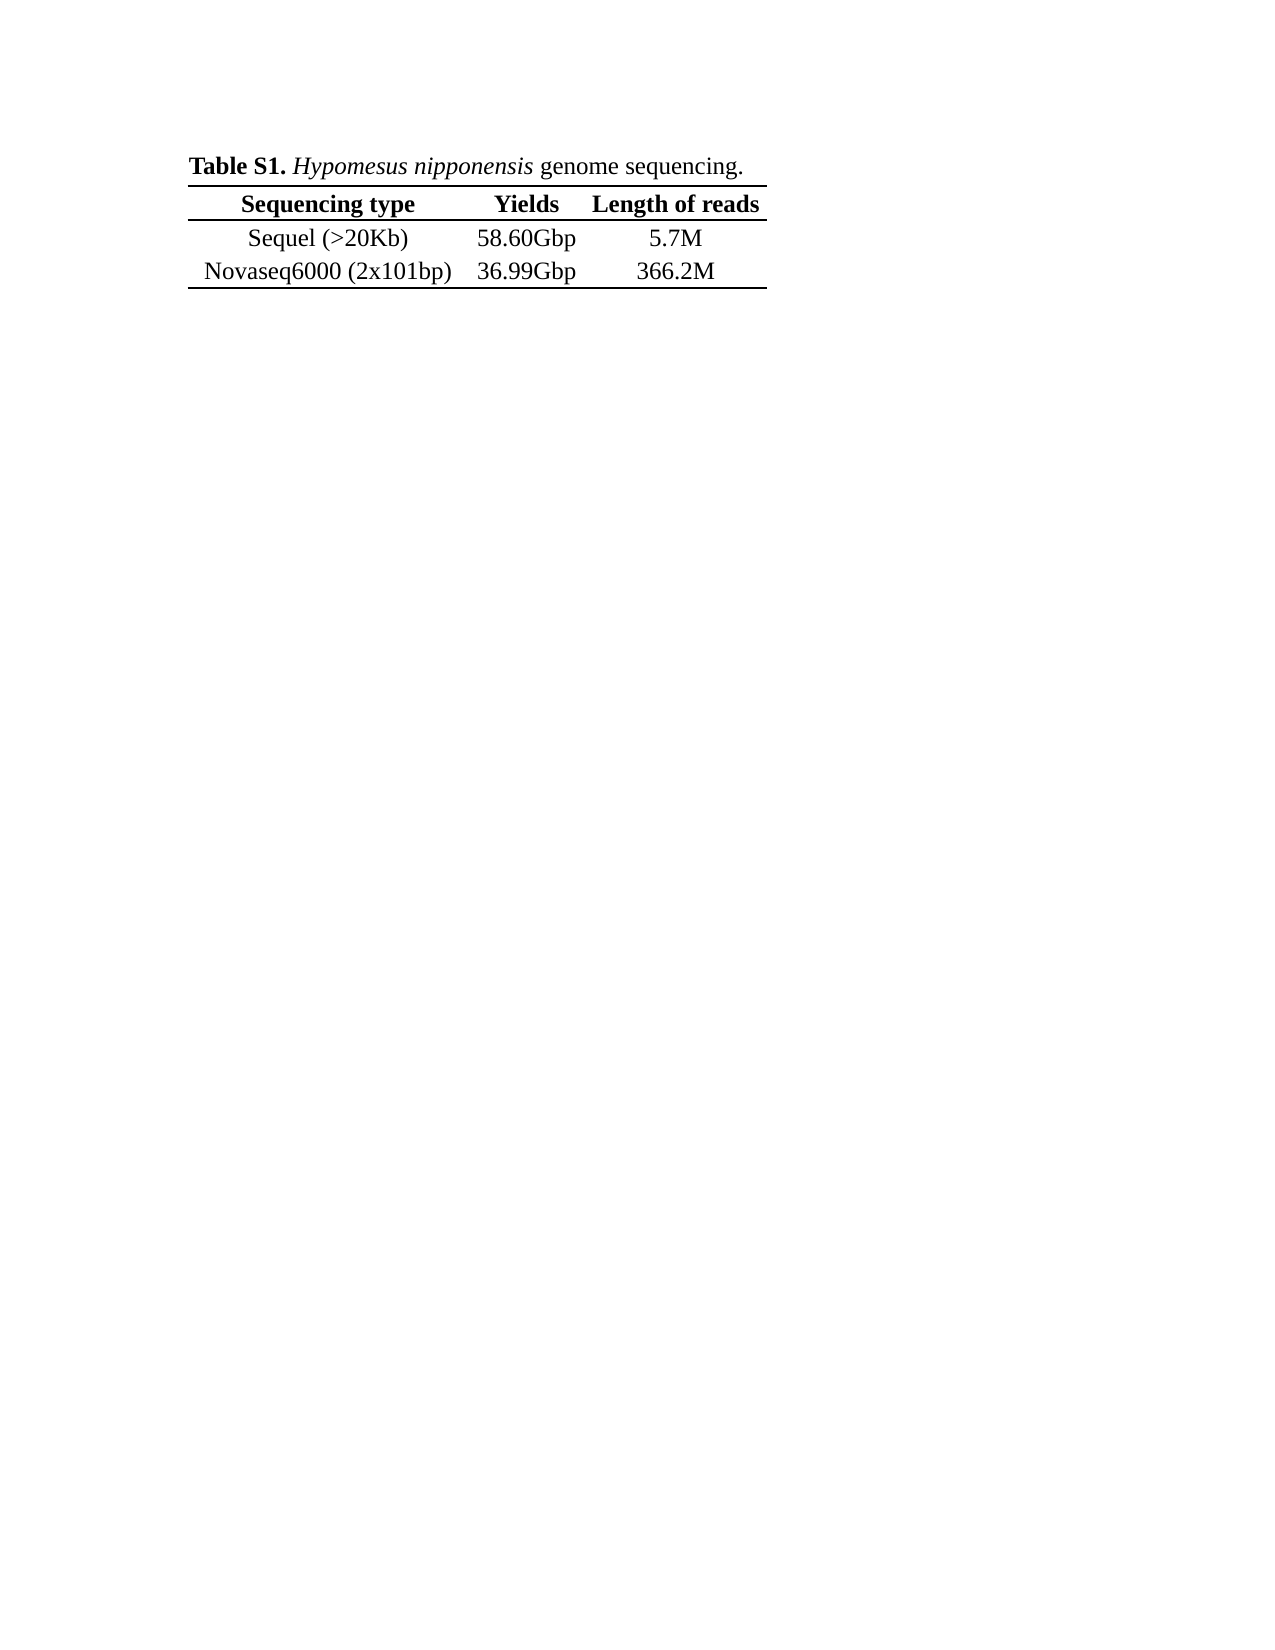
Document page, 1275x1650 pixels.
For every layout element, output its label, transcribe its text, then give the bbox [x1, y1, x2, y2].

table_cell 58.60Gbp [468, 221, 584, 253]
table_cell 5.7M [585, 221, 767, 253]
table_cell Sequencing type [188, 187, 468, 219]
table_cell Novaseq6000 (2x101bp) [188, 253, 468, 287]
table_cell Sequel (>20Kb) [188, 221, 468, 253]
table_header Table S1. Hypomesus nipponensis genome sequencing. [188, 150, 767, 184]
table_cell 36.99Gbp [468, 253, 584, 287]
table_cell 366.2M [585, 253, 767, 287]
table_cell Yields [468, 187, 584, 219]
table_cell Length of reads [585, 187, 767, 219]
